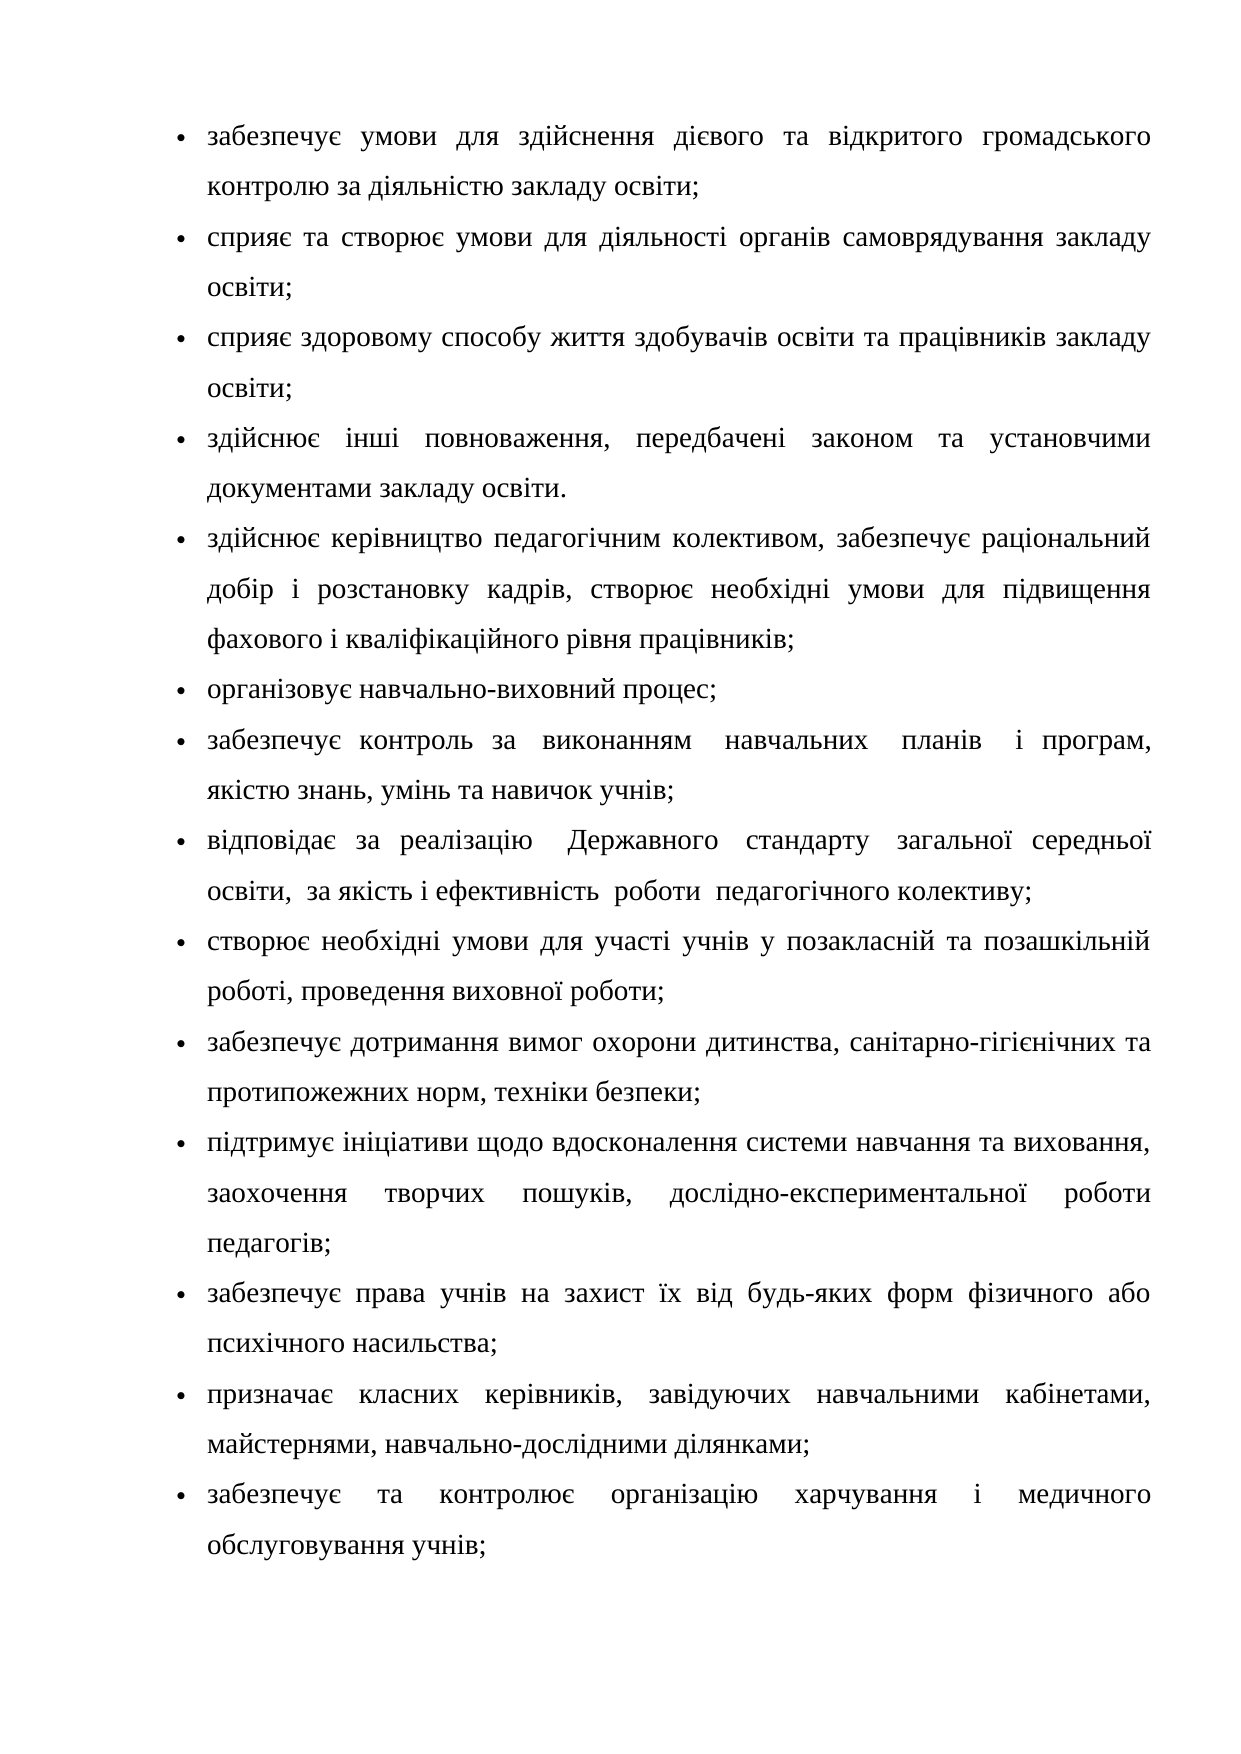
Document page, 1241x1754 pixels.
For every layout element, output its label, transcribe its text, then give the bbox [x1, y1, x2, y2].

list забезпечує права учнів на захист їх від будь-яких форм фізичного або психічного насильства; [177, 1275, 1152, 1359]
list здійснює інші повноваження, передбачені законом та установчими документами закладу освіти. [177, 420, 1152, 504]
list здійснює керівництво педагогічним колективом, забезпечує раціональний добір і розстановку кадрів, створює необхідні умови для підвищення фахового і кваліфікаційного рівня працівників; [177, 521, 1152, 655]
list відповідає за реалізацію Державного стандарту загальної середньої освіти, за якість і ефективність роботи педагогічного колективу; [177, 822, 1152, 906]
list забезпечує дотримання вимог охорони дитинства, санітарно-гігієнічних та протипожежних норм, техніки безпеки; [177, 1024, 1152, 1108]
list сприяє та створює умови для діяльності органів самоврядування закладу освіти; [177, 219, 1152, 303]
list призначає класних керівників, завідуючих навчальними кабінетами, майстернями, навчально-дослідними ділянками; [177, 1376, 1152, 1460]
list забезпечує та контролює організацію харчування і медичного обслуговування учнів; [177, 1477, 1152, 1560]
list створює необхідні умови для участі учнів у позакласній та позашкільній роботі, проведення виховної роботи; [177, 923, 1152, 1007]
list підтримує ініціативи щодо вдосконалення системи навчання та виховання, заохочення творчих пошуків, дослідно-експериментальної роботи педагогів; [177, 1124, 1152, 1258]
list забезпечує умови для здійснення дієвого та відкритого громадського контролю за діяльністю закладу освіти; [177, 118, 1152, 202]
list забезпечує контроль за виконанням навчальних планів і програм, якістю знань, умінь та навичок учнів; [177, 722, 1152, 806]
list сприяє здоровому способу життя здобувачів освіти та працівників закладу освіти; [177, 319, 1152, 403]
list організовує навчально-виховний процес; [177, 672, 1152, 705]
